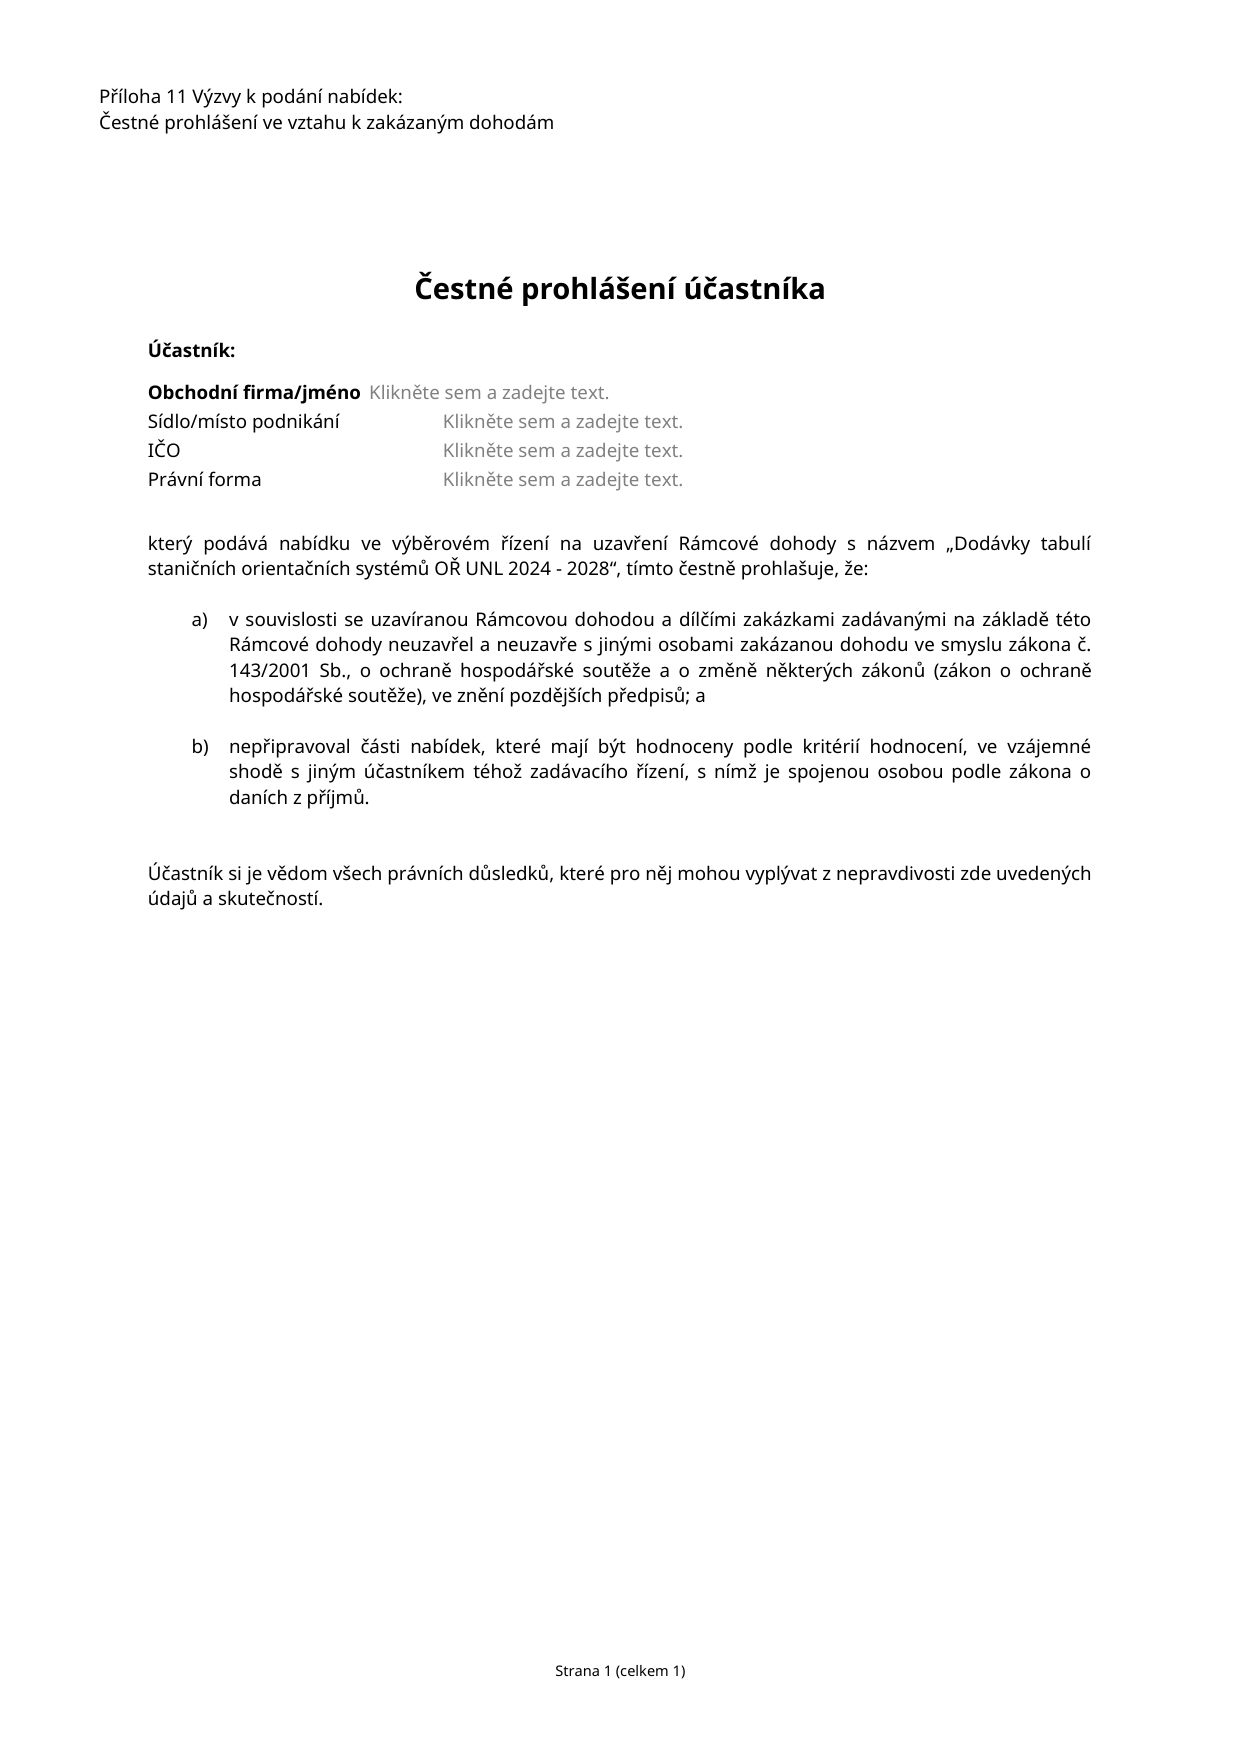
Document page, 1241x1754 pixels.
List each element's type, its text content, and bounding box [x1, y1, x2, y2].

text který podává nabídku ve výběrovém řízení na uzavření Rámcové dohody s názvem „Dodávky tabulí staničních orientačních systémů OŘ UNL 2024 - 2028“, tímto čestně prohlašuje, že: [148, 530, 1093, 581]
text IČO [148, 434, 1093, 463]
text Obchodní firma/jméno [148, 376, 1093, 405]
text Účastník: [148, 333, 1093, 364]
text Účastník si je vědom všech právních důsledků, které pro něj mohou vyplývat z nepravdivosti zde uvedených údajů a skutečností. [148, 860, 1093, 911]
list nepřipravoval části nabídek, které mají být hodnoceny podle kritérií hodnocení, ve vzájemné shodě s jiným účastníkem téhož zadávacího řízení, s nímž je spojenou osobou podle zákona o daních z příjmů. [191, 733, 1093, 810]
text Sídlo/místo podnikání [148, 405, 1093, 434]
title Čestné prohlášení účastníka [148, 268, 1093, 308]
text Právní forma [148, 463, 1093, 492]
list v souvislosti se uzavíranou Rámcovou dohodou a dílčími zakázkami zadávanými na základě této Rámcové dohody neuzavřel a neuzavře s jinými osobami zakázanou dohodu ve smyslu zákona č. 143/2001 Sb., o ochraně hospodářské soutěže a o změně některých zákonů (zákon o ochraně hospodářské soutěže), ve znění pozdějších předpisů; a [191, 606, 1093, 708]
